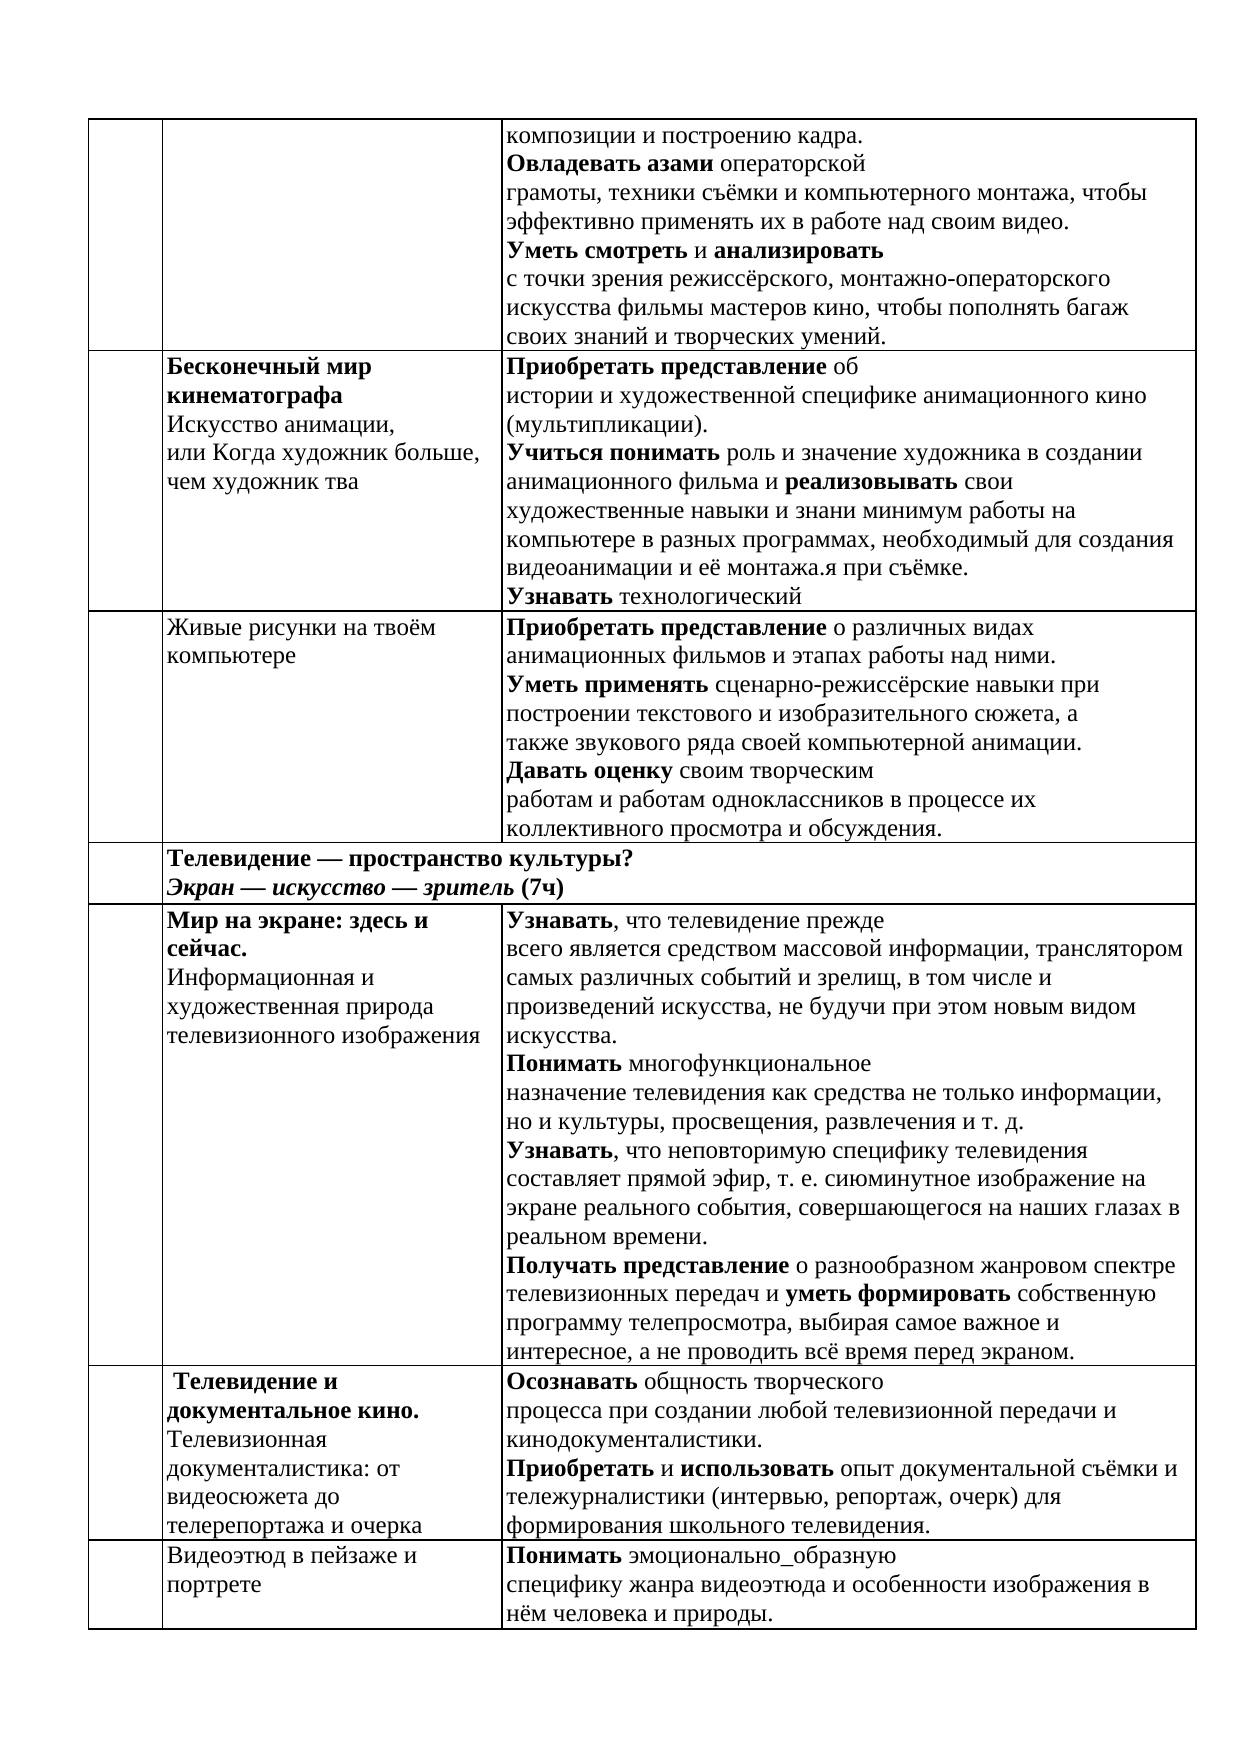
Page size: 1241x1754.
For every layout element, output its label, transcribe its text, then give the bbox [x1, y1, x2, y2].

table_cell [163, 120, 501, 350]
table_cell [89, 1366, 162, 1539]
table_cell Живые рисунки на твоём компьютере [163, 612, 501, 842]
table_cell Приобретать представление об истории и художественной специфике анимационного кино (мультипликации). Учиться понимать роль и значение художника в создании анимационного фильма и реализовывать свои художественные навыки и знани минимум работы на компьютере в разных программах, необходимый для создания видеоанимации и её монтажа.я при съёмке. Узнавать технологический [503, 351, 1195, 610]
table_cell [503, 1541, 1195, 1628]
table_cell [89, 1541, 162, 1628]
table_cell Осознавать общность творческого процесса при создании любой телевизионной передачи и кинодокументалистики. Приобретать и использовать опыт документальной съёмки и тележурналистики (интервью, репортаж, очерк) для формирования школьного телевидения. [503, 1366, 1195, 1539]
table_cell Узнавать, что телевидение прежде всего является средством массовой информации, транслятором самых различных событий и зрелищ, в том числе и произведений искусства, не будучи при этом новым видом искусства. Понимать многофункциональное назначение телевидения как средства не только информации, но и культуры, просвещения, развлечения и т. д. Узнавать, что неповторимую специфику телевидения составляет прямой эфир, т. е. сиюминутное изображение на экране реального события, совершающегося на наших глазах в реальном времени. Получать представление о разнообразном жанровом спектре телевизионных передач и уметь формировать собственную программу телепросмотра, выбирая самое важное и интересное, а не проводить всё время перед экраном. [503, 905, 1195, 1365]
table_cell Мир на экране: здесь и сейчас. Информационная и художественная природа телевизионного изображения [163, 905, 501, 1365]
table_cell [89, 905, 162, 1365]
table_cell [89, 843, 162, 903]
table_cell Телевидение — пространство культуры? Экран — искусство — зритель (7ч) [163, 843, 1195, 903]
table_cell [89, 612, 162, 842]
table_cell [89, 351, 162, 610]
table_cell Приобретать представление о различных видах анимационных фильмов и этапах работы над ними. Уметь применять сценарно-режиссёрские навыки при построении текстового и изобразительного сюжета, а также звукового ряда своей компьютерной анимации. Давать оценку своим творческим работам и работам одноклассников в процессе их коллективного просмотра и обсуждения. [503, 612, 1195, 842]
table_cell Бесконечный мир кинематографа Искусство анимации, или Когда художник больше, чем художник тва [163, 351, 501, 610]
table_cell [163, 1541, 501, 1628]
table_cell [89, 120, 162, 350]
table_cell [503, 120, 1195, 350]
table_cell Телевидение и документальное кино. Телевизионная документалистика: от видеосюжета до телерепортажа и очерка [163, 1366, 501, 1539]
